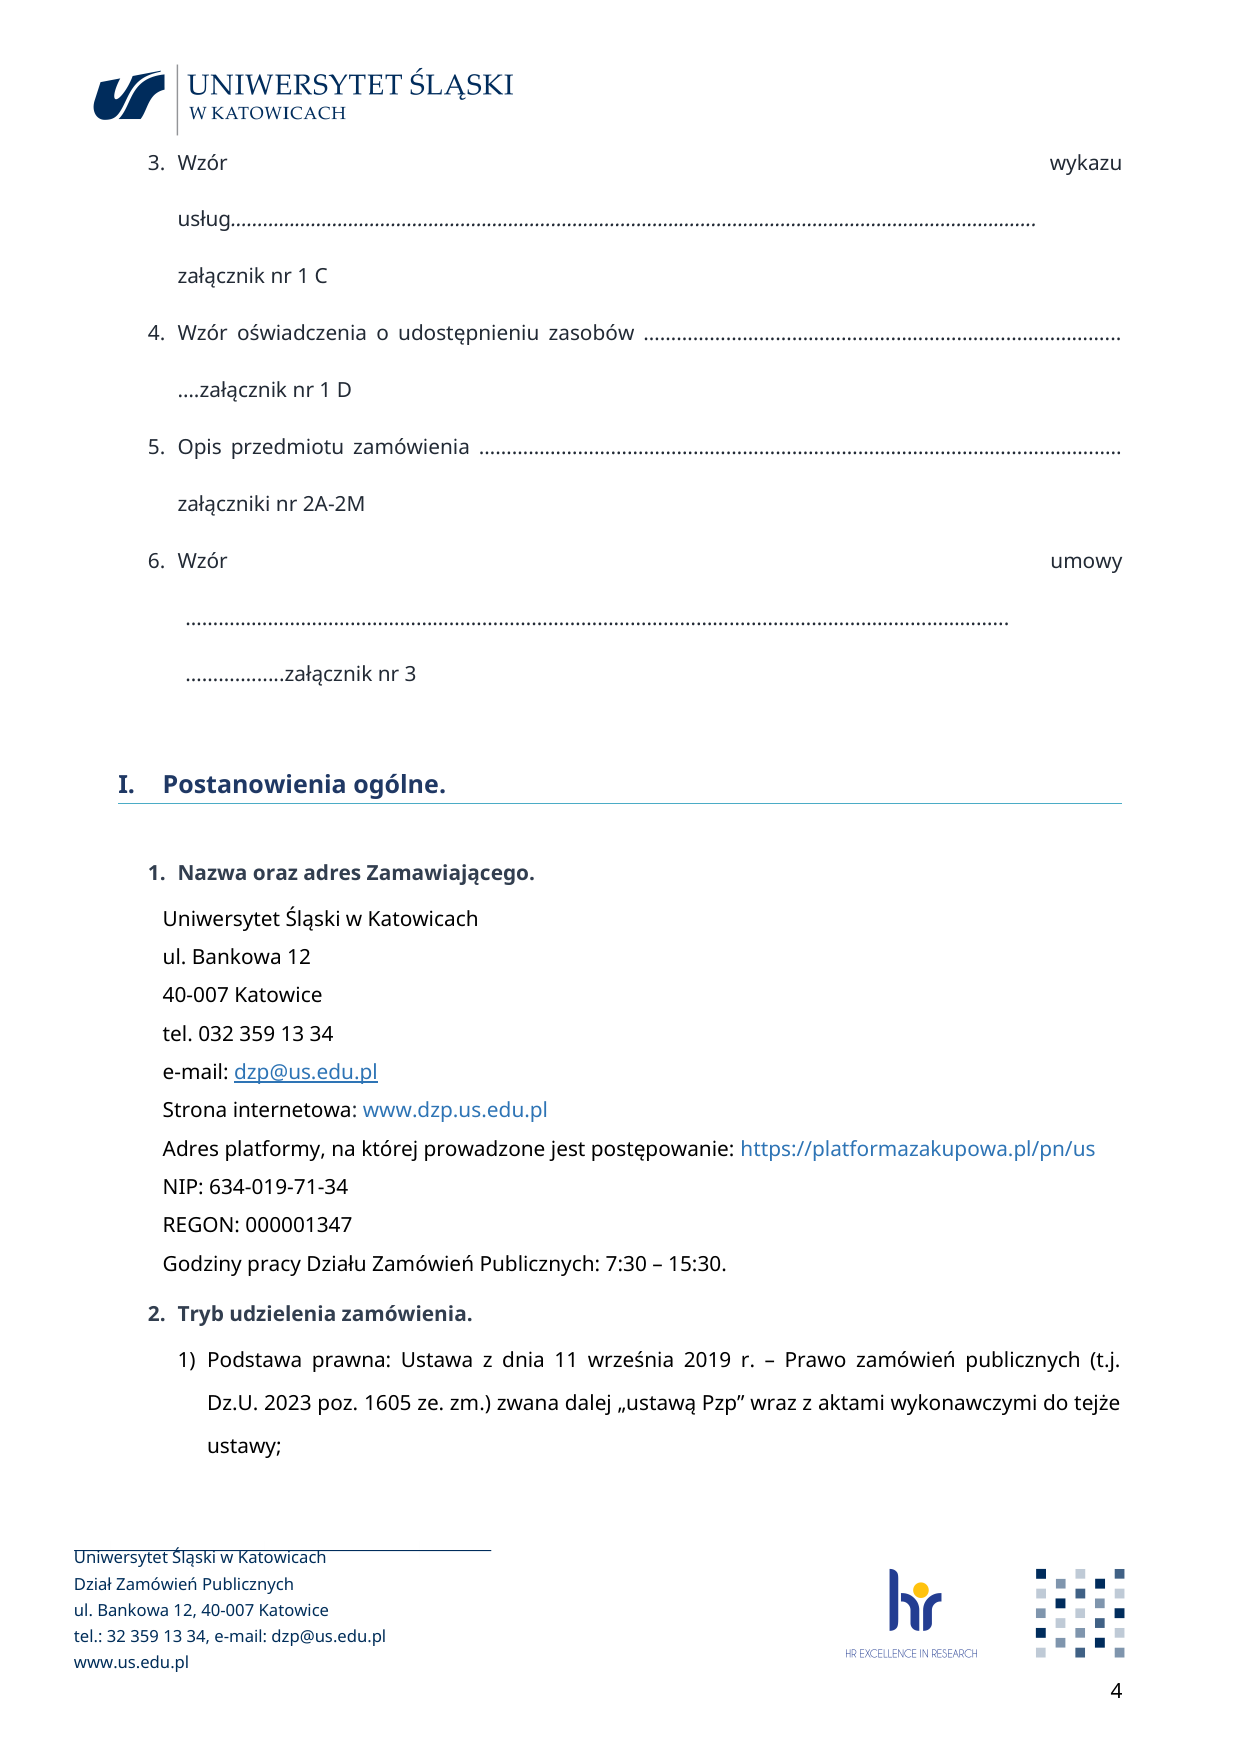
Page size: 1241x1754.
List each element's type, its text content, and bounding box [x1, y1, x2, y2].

subtitle Tryb udzielenia zamówienia. [148, 1299, 1122, 1328]
picture [0, 0, 1217, 171]
picture [0, 1541, 492, 1559]
subtitle Postanowienia ogólne. [118, 766, 1122, 803]
list Wzór wykazu usług……………………………………………………………………………………………………………………………………. załącznik nr 1 C [148, 148, 1122, 290]
text tel. 032 359 13 34 [162, 1019, 1122, 1047]
list Wzór umowy …………………………………………………………………………………………………………………………………...…………......załącznik nr 3 [148, 546, 1122, 688]
list Opis przedmiotu zamówienia …………………………………………………………………………………………………...... załączniki nr 2A-2M [148, 432, 1122, 517]
text REGON: 000001347 [162, 1210, 1122, 1239]
text Uniwersytet Śląski w Katowicach [162, 904, 1122, 932]
text Adres platformy, na której prowadzone jest postępowanie: https://platformazakupowa.pl/pn/us [162, 1134, 1122, 1162]
text NIP: 634-019-71-34 [162, 1172, 1122, 1200]
text ul. Bankowa 12 [162, 942, 1122, 970]
subtitle Nazwa oraz adres Zamawiającego. [148, 858, 1122, 886]
text 40-007 Katowice [162, 980, 1122, 1009]
text e-mail: dzp@us.edu.pl [162, 1057, 1122, 1085]
list Wzór oświadczenia o udostępnieniu zasobów …………………………………………………………………………...….załącznik nr 1 D [148, 318, 1122, 404]
picture [777, 1442, 1154, 1687]
subtitle Podstawa prawna: Ustawa z dnia 11 września 2019 r. – Prawo zamówień publicznych (t.j. Dz.U. 2023 poz. 1605 ze. zm.) zwana dalej „ustawą Pzp” wraz z aktami wykonawczymi do tejże ustawy; [177, 1346, 1122, 1459]
text Godziny pracy Działu Zamówień Publicznych: 7:30 – 15:30. [162, 1249, 1122, 1277]
text Strona internetowa: www.dzp.us.edu.pl [162, 1095, 1122, 1124]
